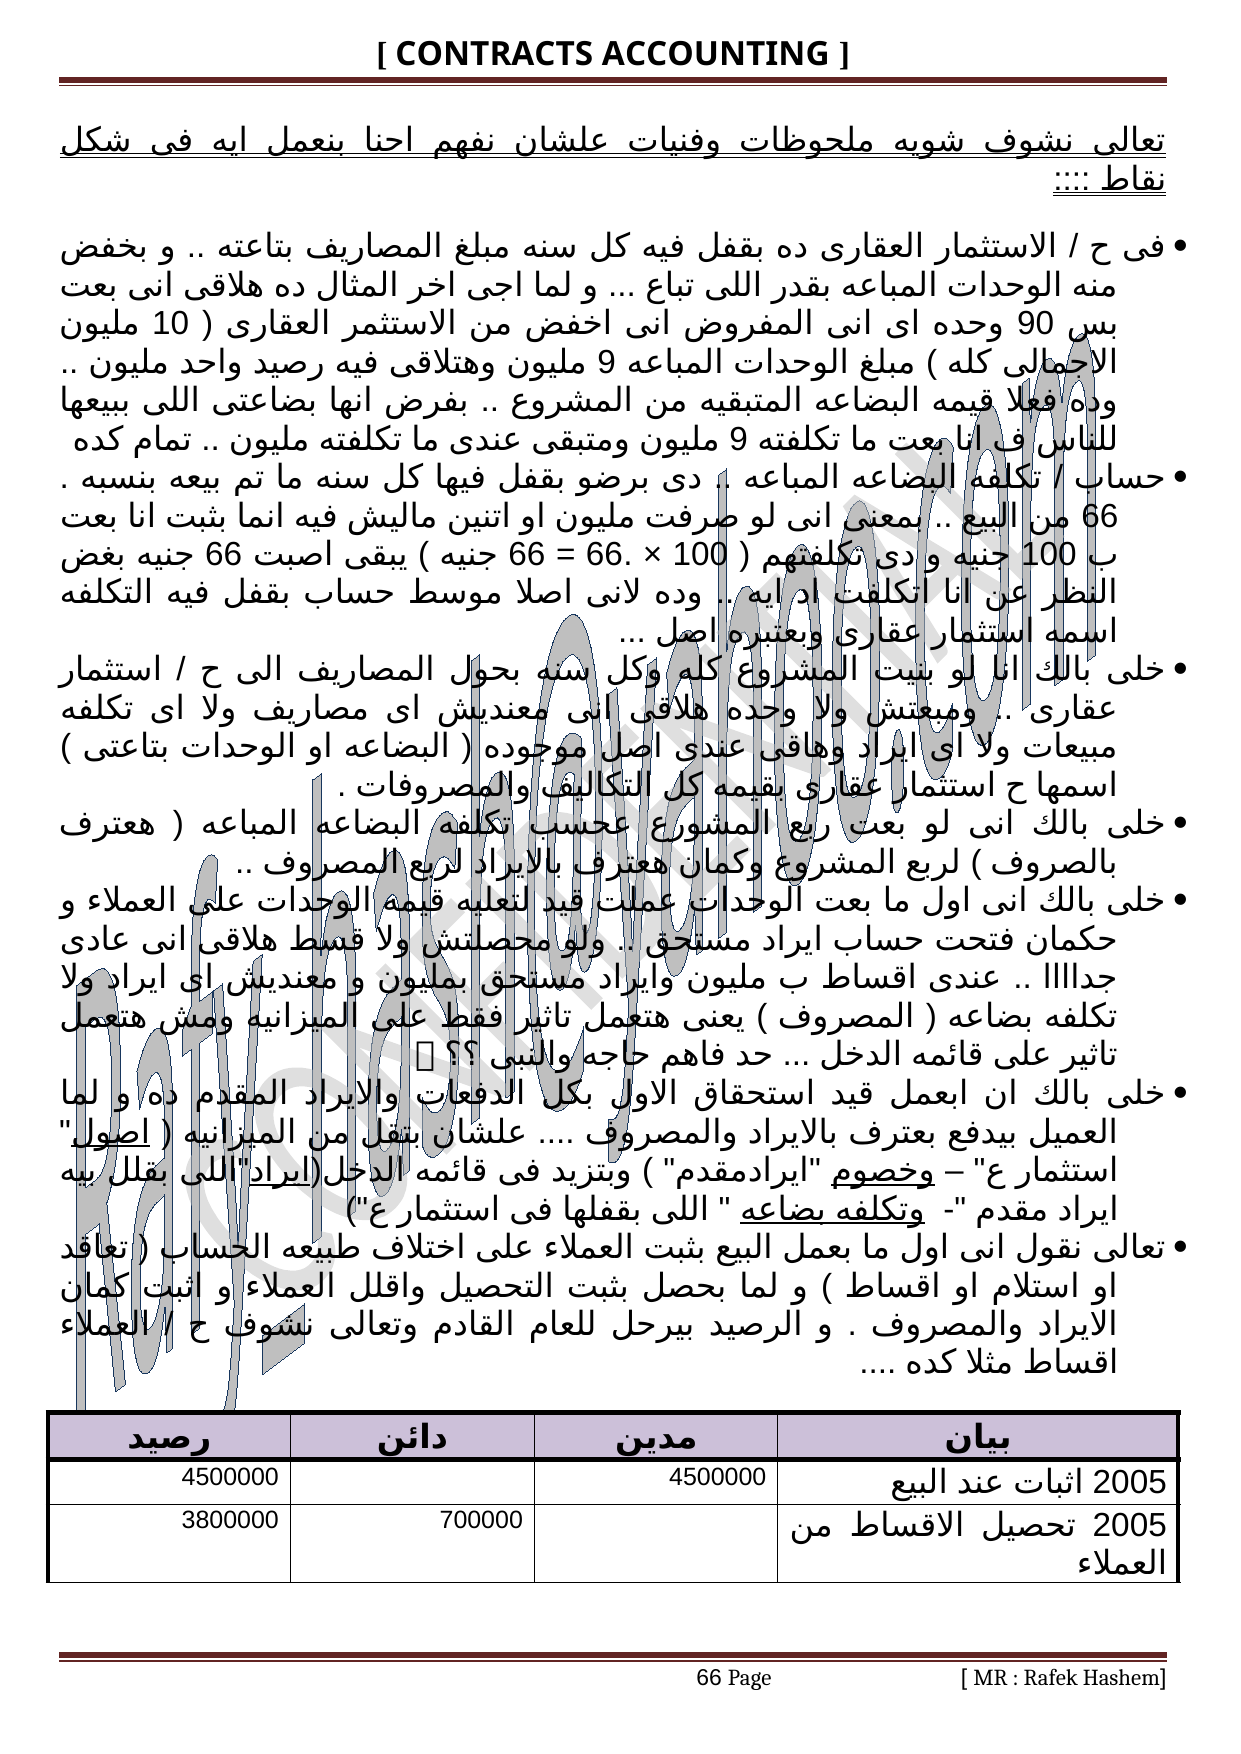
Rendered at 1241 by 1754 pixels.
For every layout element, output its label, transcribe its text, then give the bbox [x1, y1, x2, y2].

list فى ح / الاستثمار العقارى ده بقفل فيه كل سنه مبلغ المصاريف بتاعته .. و بخفض منه الوحدات المباعه بقدر اللى تباع ... و لما اجى اخر المثال ده هلاقى انى بعت بس 90 وحده اى انى المفروض انى اخفض من الاستثمر العقارى ( 10 مليون الاجمالى كله ) مبلغ الوحدات المباعه 9 مليون وهتلاقى فيه رصيد واحد مليون .. وده فعلا قيمه البضاعه المتبقيه من المشروع .. بفرض انها بضاعتى اللى ببيعها للناس ف انا بعت ما تكلفته 9 مليون ومتبقى عندى ما تكلفته مليون .. تمام كده [59, 226, 1175, 457]
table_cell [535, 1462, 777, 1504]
text تعالى نشوف شويه ملحوظات وفنيات علشان نفهم احنا بنعمل ايه فى شكل نقاط :::: [59, 120, 1167, 197]
list خلى بالك ان ابعمل قيد استحقاق الاول بكل الدفعات والايراد المقدم ده و لما العميل بيدفع بعترف بالايراد والمصروف .... علشان بتقل من الميزانيه ( اصول" استثمار ع" – وخصوم "ايرادمقدم" ) وبتزيد فى قائمه الدخل(ايراد"اللى بقلل بيه ايراد مقدم "- وتكلفه بضاعه " اللى بقفلها فى استثمار ع") [59, 1073, 1175, 1227]
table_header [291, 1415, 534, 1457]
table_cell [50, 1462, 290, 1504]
list تعالى نقول انى اول ما بعمل البيع بثبت العملاء على اختلاف طبيعه الحساب ( تعاقد او استلام او اقساط ) و لما بحصل بثبت التحصيل واقلل العملاء و اثبت كمان الايراد والمصروف . و الرصيد بيرحل للعام القادم وتعالى نشوف ح / العملاء اقساط مثلا كده .... [59, 1227, 1175, 1381]
list حساب / تكلفه البضاعه المباعه .. دى برضو بقفل فيها كل سنه ما تم بيعه بنسبه .66 من البيع .. بمعنى انى لو صرفت مليون او اتنين ماليش فيه انما بثبت انا بعت ب 100 جنيه و دى تكلفتهم ( 100 × .66 = 66 جنيه ) يبقى اصبت 66 جنيه بغض النظر عن انا اتكلفت اد ايه .. وده لانى اصلا موسط حساب بقفل فيه التكلفه اسمه استثمار عقارى وبعتبره اصل ... [59, 457, 1175, 649]
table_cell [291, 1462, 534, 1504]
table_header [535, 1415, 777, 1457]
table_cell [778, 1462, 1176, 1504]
list خلى بالك انى اول ما بعت الوحدات عملت قيد لتعليه قيمه الوحدات على العملاء و حكمان فتحت حساب ايراد مستحق .. ولو محصلتش ولا قسط هلاقى انى عادى جداااا .. عندى اقساط ب مليون وايراد مستحق بمليون و معنديش اى ايراد ولا تكلفه بضاعه ( المصروف ) يعنى هتعمل تاثير فقط على الميزانيه ومش هتعمل تاثير على قائمه الدخل ... حد فاهم حاجه والنبى ؟؟ [59, 880, 1175, 1073]
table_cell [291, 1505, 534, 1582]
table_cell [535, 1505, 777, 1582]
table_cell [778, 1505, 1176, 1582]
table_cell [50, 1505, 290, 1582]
list خلى بالك انى لو بعت ربع المشورع عحسب تكلفه البضاعه المباعه ( هعترف بالصروف ) لربع المشروع وكمان هعترف بالايراد لربع المصروف .. [59, 803, 1175, 880]
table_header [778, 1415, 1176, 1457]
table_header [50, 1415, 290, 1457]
list خلى بالك انا لو بنيت المشروع كله وكل سنه بحول المصاريف الى ح / استثمار عقارى .. ومبعتش ولا وحده هلاقى انى معنديش اى مصاريف ولا اى تكلفه مبيعات ولا اى ايراد وهاقى عندى اصل موجوده ( البضاعه او الوحدات بتاعتى ) اسمها ح استثمار عقارى بقيمه كل التكاليف والمصروفات . [59, 649, 1175, 803]
